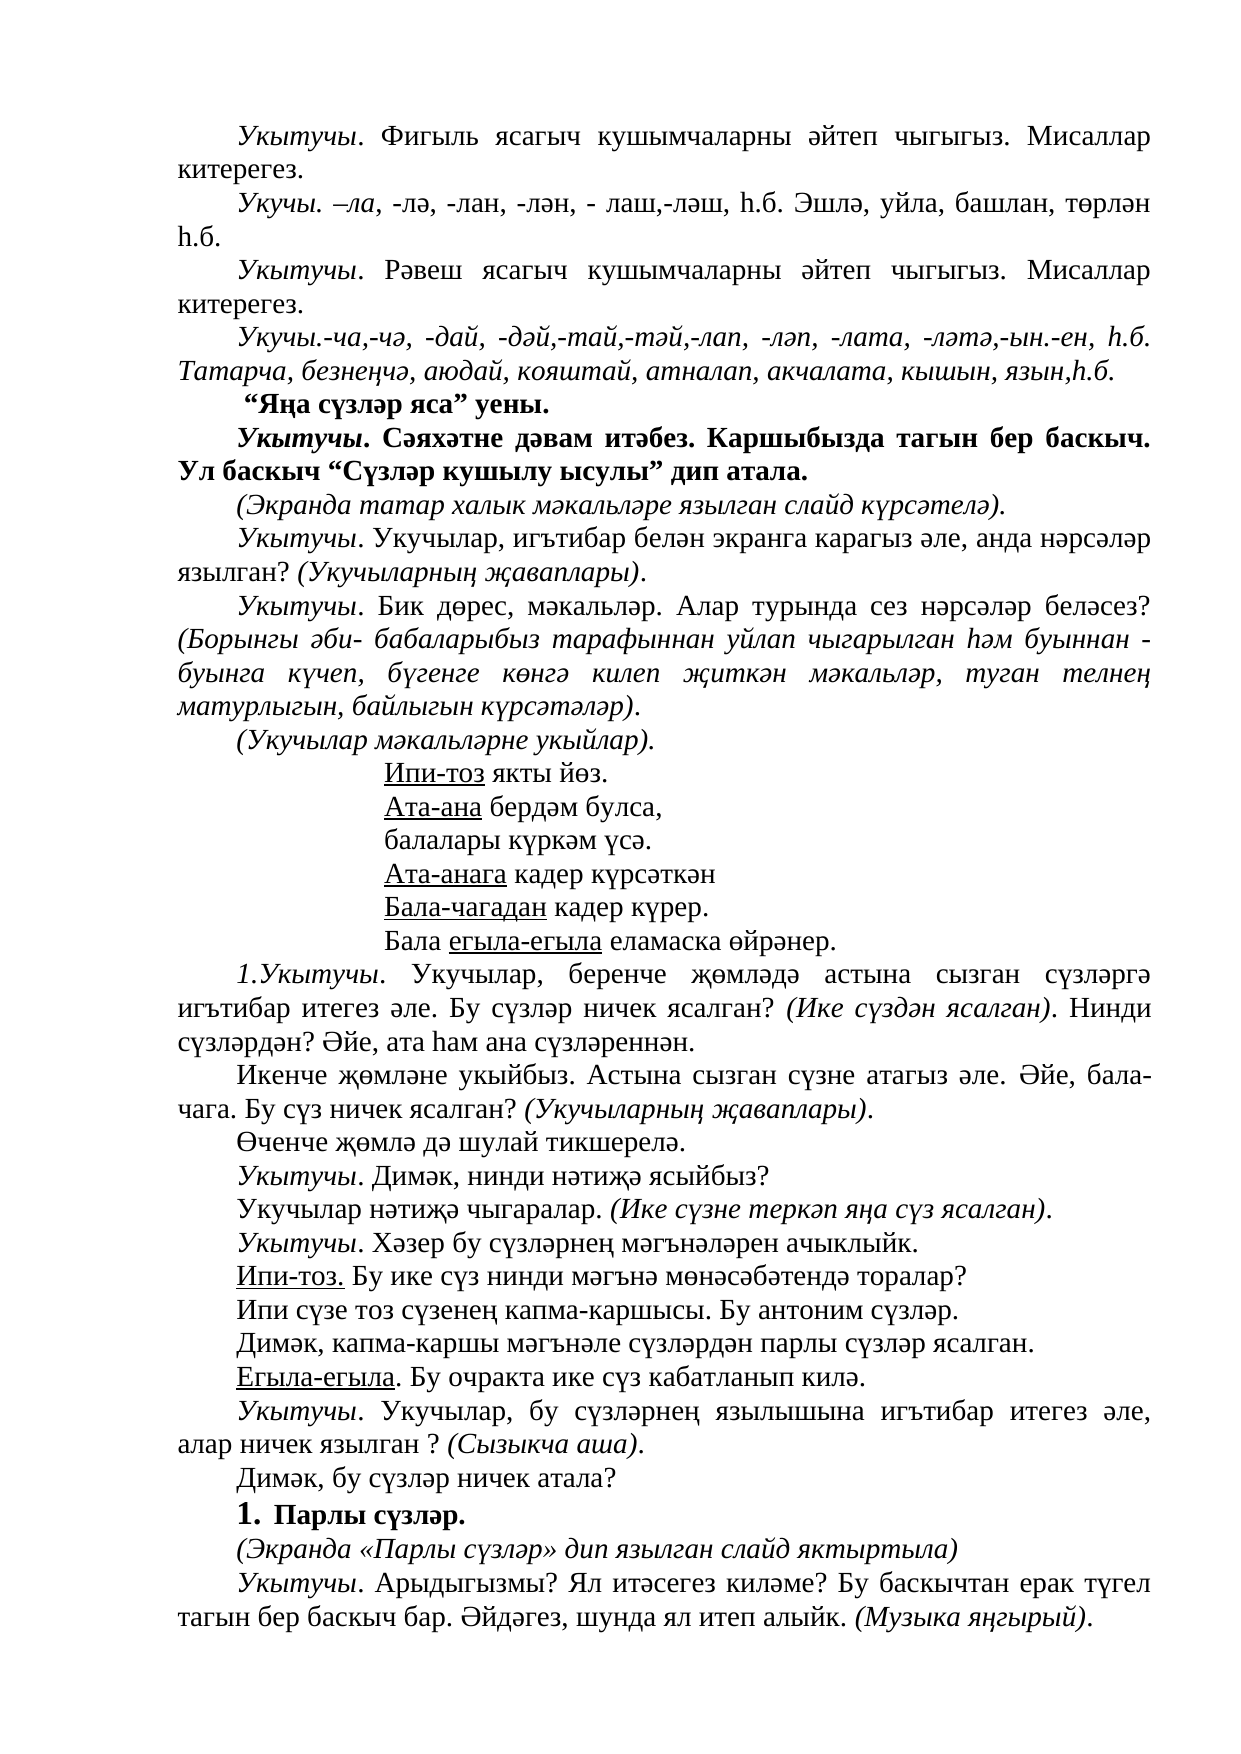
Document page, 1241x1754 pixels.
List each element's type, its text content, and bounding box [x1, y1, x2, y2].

text (Укучылар мәкальләрне укыйлар). [177, 722, 1152, 755]
text 1.Укытучы. Укучылар, беренче җөмләдә астына сызган сүзләргә игътибар итегез әле. Бу сүзләр ничек ясалган? (Ике сүздән ясалган). Нинди сүзләрдән? Әйе, ата һам ана сүзләреннән. [177, 957, 1152, 1057]
text Димәк, капма-каршы мәгънәле сүзләрдән парлы сүзләр ясалган. [177, 1326, 1152, 1359]
text Укытучы. Арыдыгызмы? Ял итәсегез киләме? Бу баскычтан ерак түгел тагын бер баскыч бар. Әйдәгез, шунда ял итеп алыйк. (Музыка яңгырый). [177, 1565, 1152, 1632]
text (Экранда татар халык мәкальләре язылган слайд күрсәтелә). [177, 487, 1152, 521]
text Ипи-тоз. Бу ике сүз нинди мәгънә мөнәсәбәтендә торалар? [177, 1258, 1152, 1292]
text Укучы. –ла, -лә, -лан, -лән, - лаш,-ләш, һ.б. Эшлә, уйла, башлан, төрлән һ.б. [177, 185, 1152, 252]
text Укытучы. Укучылар, игътибар белән экранга карагыз әле, анда нәрсәләр язылган? (Укучыларның җаваплары). [177, 521, 1152, 588]
text Өченче җөмлә дә шулай тикшерелә. [177, 1124, 1152, 1158]
text Укытучы. Рәвеш ясагыч кушымчаларны әйтеп чыгыгыз. Мисаллар китерегез. [177, 252, 1152, 319]
text Укытучы. Укучылар, бу сүзләрнең язылышына игътибар итегез әле, алар ничек язылган ? (Сызыкча аша). [177, 1393, 1152, 1460]
text Егыла-егыла. Бу очракта ике сүз кабатланып килә. [177, 1359, 1152, 1393]
list Парлы сүзләр. [236, 1493, 1152, 1532]
text Укучылар нәтиҗә чыгаралар. (Ике сүзне теркәп яңа сүз ясалган). [177, 1191, 1152, 1225]
text Укытучы. Хәзер бу сүзләрнең мәгънәләрен ачыклыйк. [177, 1225, 1152, 1258]
text Икенче җөмләне укыйбыз. Астына сызган сүзне атагыз әле. Әйе, бала-чага. Бу сүз ничек ясалган? (Укучыларның җаваплары). [177, 1057, 1152, 1124]
text Ата-ана бердәм булса, [325, 789, 1152, 822]
text Ипи-тоз якты йөз. [325, 755, 1152, 789]
text Укучы.-ча,-чә, -дай, -дәй,-тай,-тәй,-лап, -ләп, -лата, -ләтә,-ын.-ен, һ.б. Татарча, безнеңчә, аюдай, кояштай, атналап, акчалата, кышын, язын,һ.б. [177, 319, 1152, 386]
text “Яңа сүзләр яса” уены. [177, 386, 1152, 420]
text (Экранда «Парлы сүзләр» дип язылган слайд яктыртыла) [236, 1532, 1152, 1565]
text Укытучы. Бик дөрес, мәкальләр. Алар турында сез нәрсәләр беләсез? (Борынгы әби- бабаларыбыз тарафыннан уйлап чыгарылган һәм буыннан - буынга күчеп, бүгенге көнгә килеп җиткән мәкальләр, туган телнең матурлыгын, байлыгын күрсәтәләр). [177, 588, 1152, 722]
text Бала егыла-егыла еламаска өйрәнер. [325, 923, 1152, 957]
text Димәк, бу сүзләр ничек атала? [177, 1460, 1152, 1493]
text Ипи сүзе тоз сүзенең капма-каршысы. Бу антоним сүзләр. [177, 1292, 1152, 1326]
text Бала-чагадан кадер күрер. [325, 889, 1152, 923]
text балалары күркәм үсә. [325, 822, 1152, 856]
text Укытучы. Сәяхәтне дәвам итәбез. Каршыбызда тагын бер баскыч. Ул баскыч “Сүзләр кушылу ысулы” дип атала. [177, 420, 1152, 487]
text Ата-анага кадер күрсәткән [325, 856, 1152, 889]
text Укытучы. Фигыль ясагыч кушымчаларны әйтеп чыгыгыз. Мисаллар китерегез. [177, 118, 1152, 185]
text Укытучы. Димәк, нинди нәтиҗә ясыйбыз? [177, 1158, 1152, 1191]
